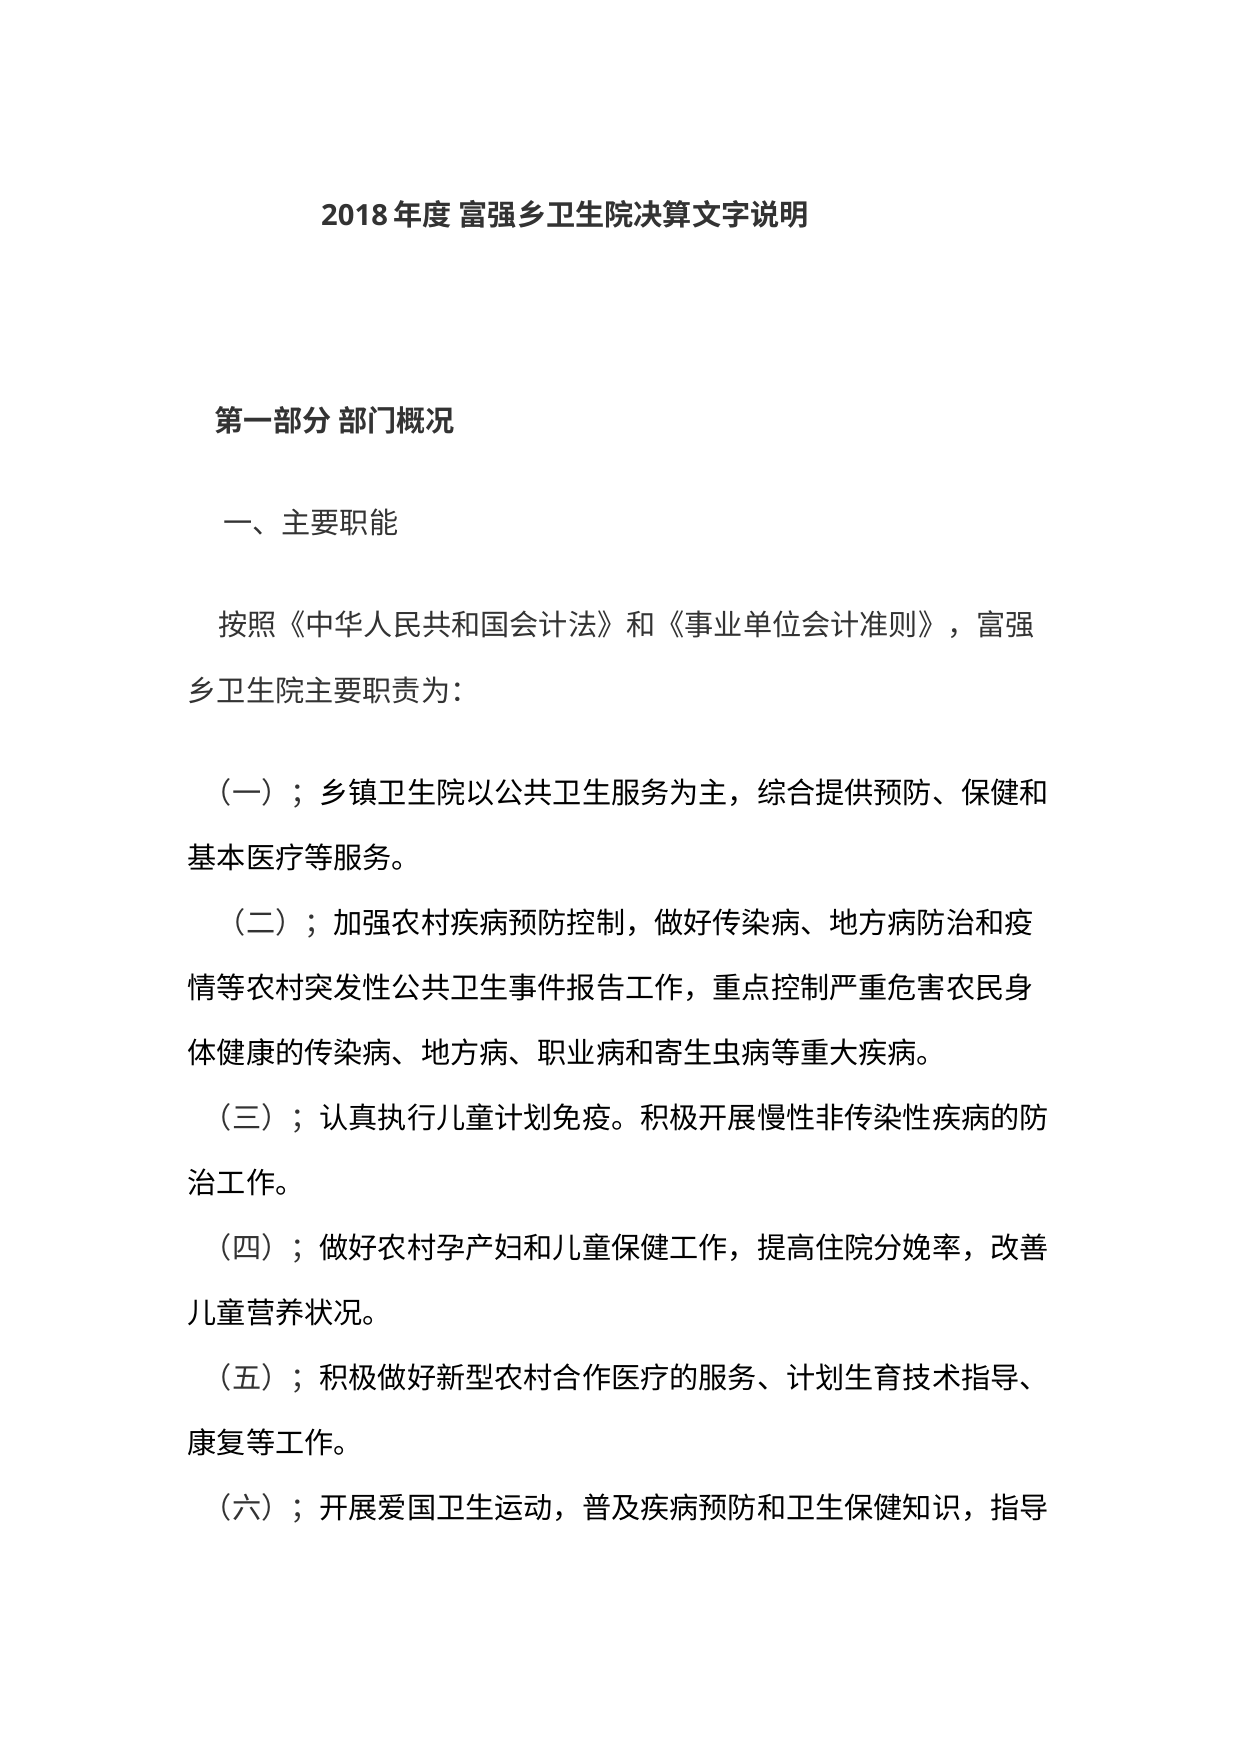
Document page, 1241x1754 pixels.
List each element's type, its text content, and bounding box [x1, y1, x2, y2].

text 第一部分 部门概况 [214, 386, 1053, 451]
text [187, 758, 1053, 1538]
text 按照《中华人民共和国会计法》和《事业单位会计准则》，富强乡卫生院主要职责为： [187, 591, 1053, 721]
text 2018年度 富强乡卫生院决算文字说明 [214, 181, 1053, 246]
text 一、主要职能 [187, 488, 1053, 553]
